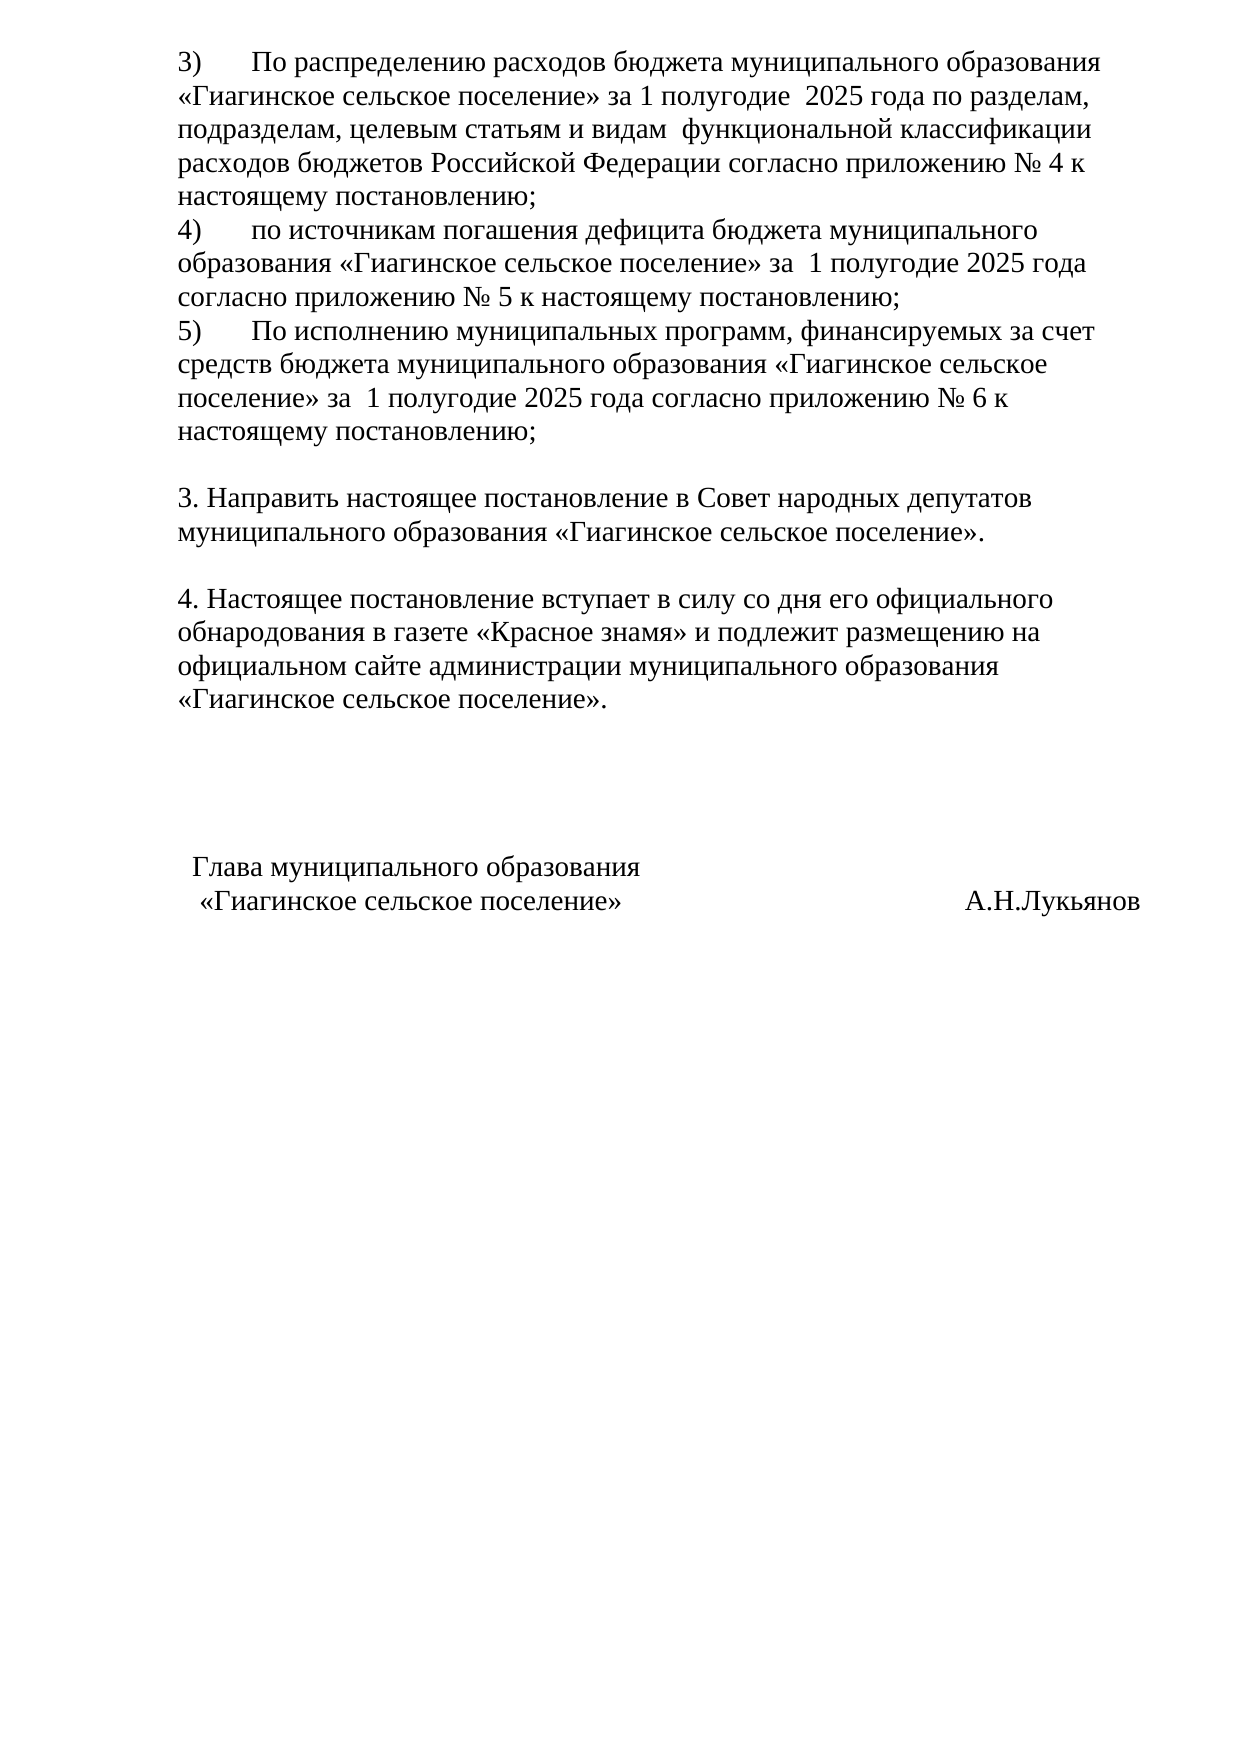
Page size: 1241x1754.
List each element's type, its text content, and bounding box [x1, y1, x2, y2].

text Глава муниципального образования [177, 849, 1152, 883]
text 3) По распределению расходов бюджета муниципального образования «Гиагинское сельское поселение» за 1 полугодие 2025 года по разделам, подразделам, целевым статьям и видам функциональной классификации расходов бюджетов Российской Федерации согласно приложению № 4 к настоящему постановлению; [177, 44, 1152, 212]
text 3. Направить настоящее постановление в Совет народных депутатов муниципального образования «Гиагинское сельское поселение». [177, 480, 1152, 547]
text 4) по источникам погашения дефицита бюджета муниципального образования «Гиагинское сельское поселение» за 1 полугодие 2025 года согласно приложению № 5 к настоящему постановлению; [177, 212, 1152, 313]
text 4. Настоящее постановление вступает в силу со дня его официального обнародования в газете «Красное знамя» и подлежит размещению на официальном сайте администрации муниципального образования «Гиагинское сельское поселение». [177, 581, 1152, 715]
text 5) По исполнению муниципальных программ, финансируемых за счет средств бюджета муниципального образования «Гиагинское сельское поселение» за 1 полугодие 2025 года согласно приложению № 6 к настоящему постановлению; [177, 313, 1152, 447]
text «Гиагинское сельское поселение» А.Н.Лукьянов [177, 883, 1152, 916]
